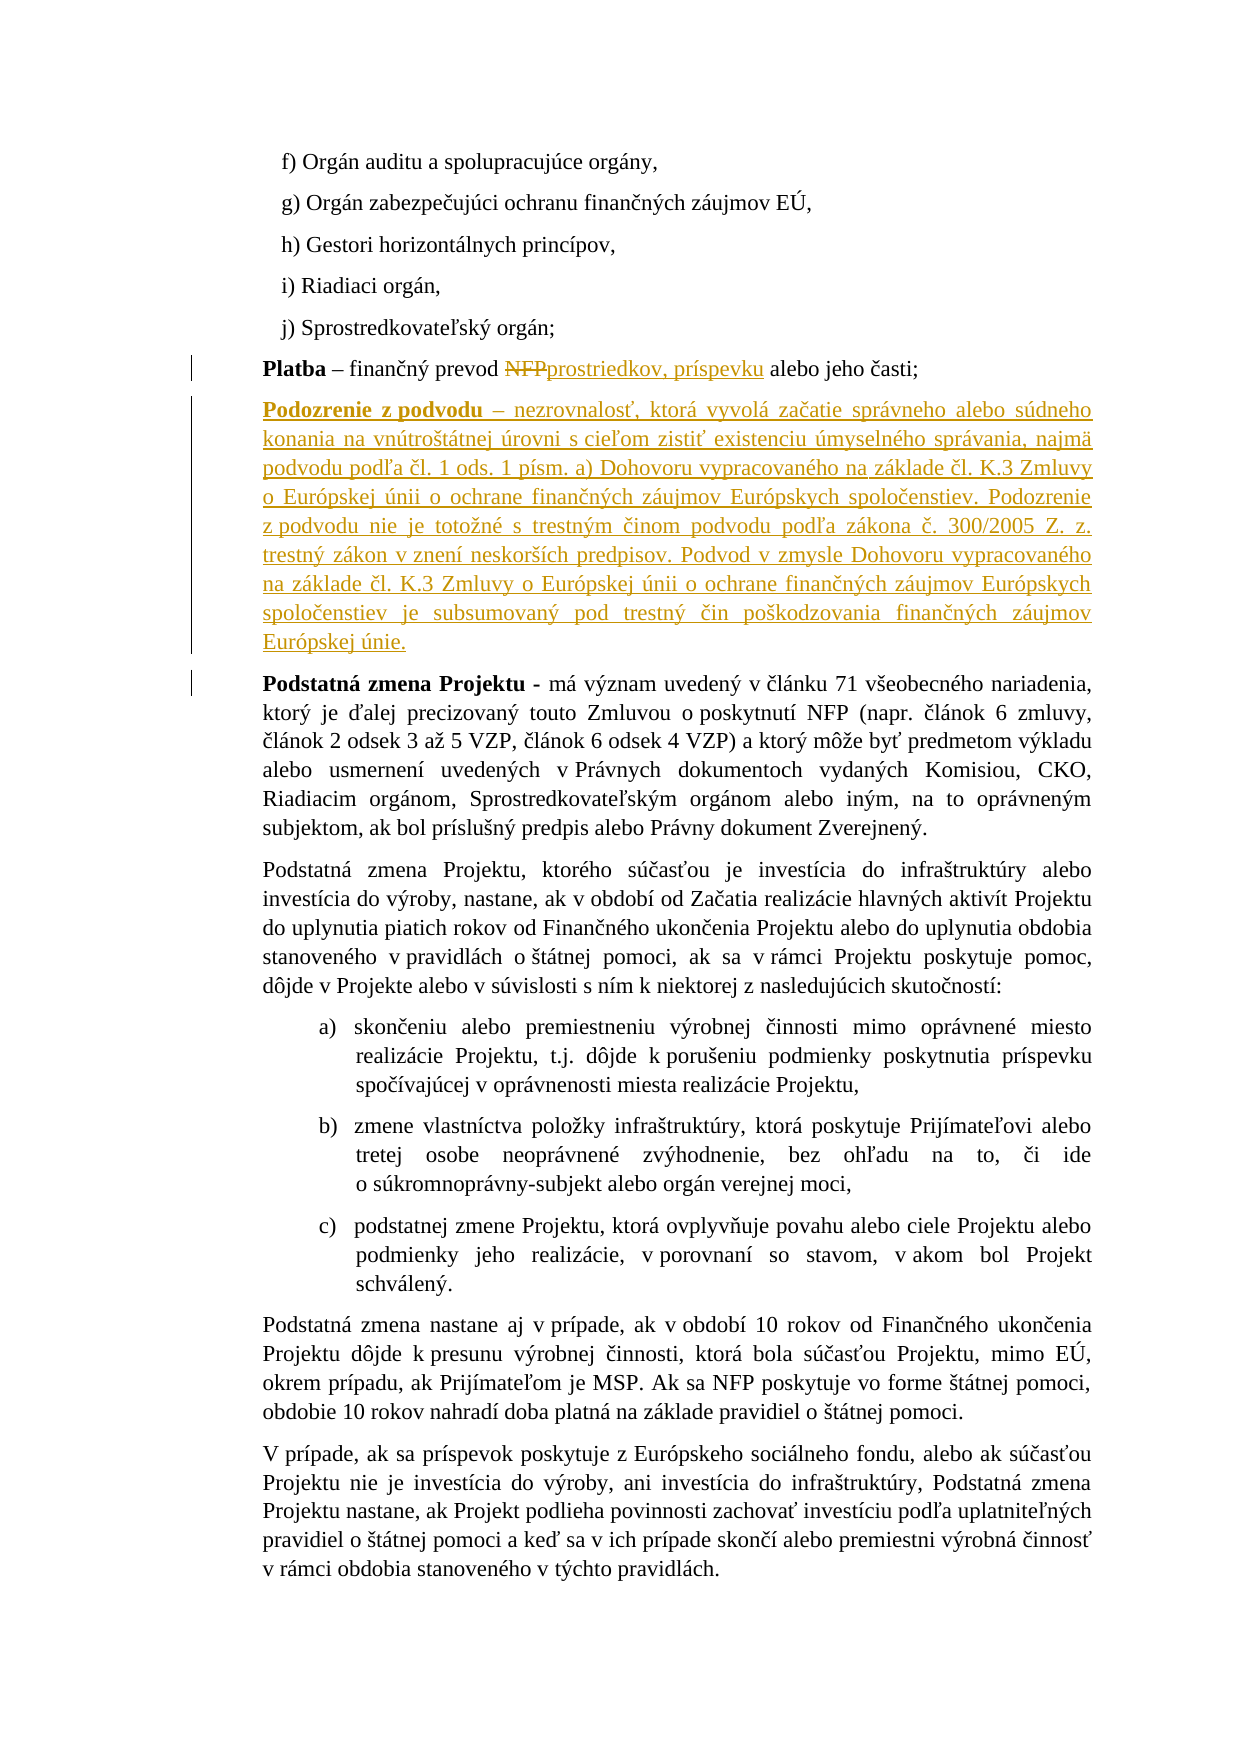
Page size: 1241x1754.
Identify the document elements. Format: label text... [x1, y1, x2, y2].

list Podstatná zmena Projektu - má význam uvedený v článku 71 všeobecného nariadenia, ktorý je ďalej precizovaný touto Zmluvou o poskytnutí NFP (napr. článok 6 zmluvy, článok 2 odsek 3 až 5 VZP, článok 6 odsek 4 VZP) a ktorý môže byť predmetom výkladu alebo usmernení uvedených v Právnych dokumentoch vydaných Komisiou, CKO, Riadiacim orgánom, Sprostredkovateľským orgánom alebo iným, na to oprávneným subjektom, ak bol príslušný predpis alebo Právny dokument Zverejnený. [262, 669, 1092, 841]
list podstatnej zmene Projektu, ktorá ovplyvňuje povahu alebo ciele Projektu alebo podmienky jeho realizácie, v porovnaní so stavom, v akom bol Projekt schválený. [318, 1212, 1092, 1296]
list Podstatná zmena nastane aj v prípade, ak v období 10 rokov od Finančného ukončenia Projektu dôjde k presunu výrobnej činnosti, ktorá bola súčasťou Projektu, mimo EÚ, okrem prípadu, ak Prijímateľom je MSP. Ak sa NFP poskytuje vo forme štátnej pomoci, obdobie 10 rokov nahradí doba platná na základe pravidiel o štátnej pomoci. [262, 1311, 1092, 1424]
list j) Sprostredkovateľský orgán; [281, 313, 1092, 340]
list f) Orgán auditu a spolupracujúce orgány, [281, 148, 1092, 174]
list Platba – finančný prevod alebo jeho časti; [262, 355, 1092, 381]
list h) Gestori horizontálnych princípov, [281, 231, 1092, 257]
list zmene vlastníctva položky infraštruktúry, ktorá poskytuje Prijímateľovi alebo tretej osobe neoprávnené zvýhodnenie, bez ohľadu na to, či ide o súkromnoprávny-subjekt alebo orgán verejnej moci, [318, 1112, 1092, 1197]
list Podstatná zmena Projektu, ktorého súčasťou je investícia do infraštruktúry alebo investícia do výroby, nastane, ak v období od Začatia realizácie hlavných aktivít Projektu do uplynutia piatich rokov od Finančného ukončenia Projektu alebo do uplynutia obdobia stanoveného v pravidlách o štátnej pomoci, ak sa v rámci Projektu poskytuje pomoc, dôjde v Projekte alebo v súvislosti s ním k niektorej z nasledujúcich skutočností: [262, 856, 1092, 998]
list skončeniu alebo premiestneniu výrobnej činnosti mimo oprávnené miesto realizácie Projektu, t.j. dôjde k porušeniu podmienky poskytnutia príspevku spočívajúcej v oprávnenosti miesta realizácie Projektu, [318, 1013, 1092, 1097]
list g) Orgán zabezpečujúci ochranu finančných záujmov EÚ, [281, 189, 1092, 216]
list i) Riadiaci orgán, [281, 272, 1092, 298]
list V prípade, ak sa príspevok poskytuje z Európskeho sociálneho fondu, alebo ak súčasťou Projektu nie je investícia do výroby, ani investícia do infraštruktúry, Podstatná zmena Projektu nastane, ak Projekt podlieha povinnosti zachovať investíciu podľa uplatniteľných pravidiel o štátnej pomoci a keď sa v ich prípade skončí alebo premiestni výrobná činnosť v rámci obdobia stanoveného v týchto pravidlách. [262, 1439, 1092, 1582]
